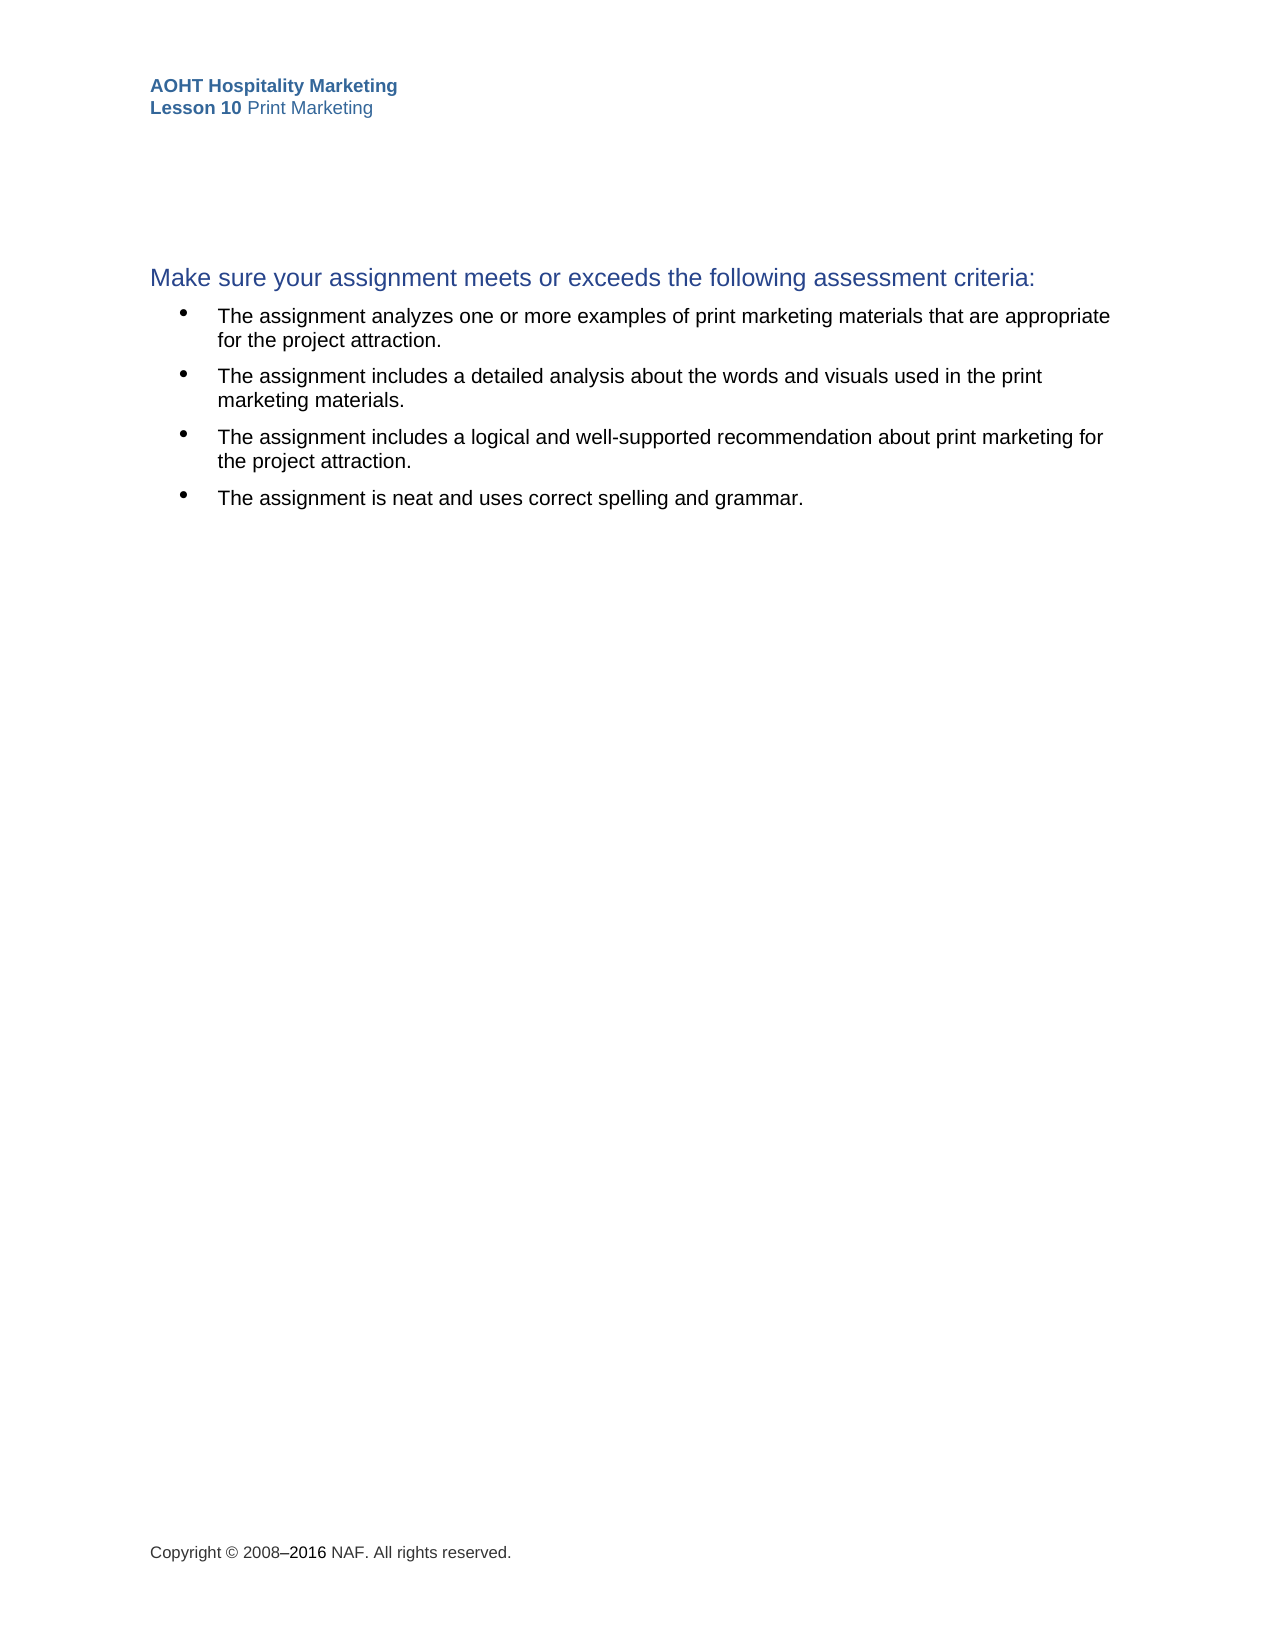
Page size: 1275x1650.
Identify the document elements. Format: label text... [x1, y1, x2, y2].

text The assignment includes a detailed analysis about the words and visuals used in the print marketing materials. [180, 364, 1125, 412]
text The assignment includes a logical and well-supported recommendation about print marketing for the project attraction. [180, 425, 1125, 473]
text Make sure your assignment meets or exceeds the following assessment criteria: [150, 262, 1125, 291]
text The assignment analyzes one or more examples of print marketing materials that are appropriate for the project attraction. [180, 304, 1125, 352]
text The assignment is neat and uses correct spelling and grammar. [180, 485, 1125, 509]
